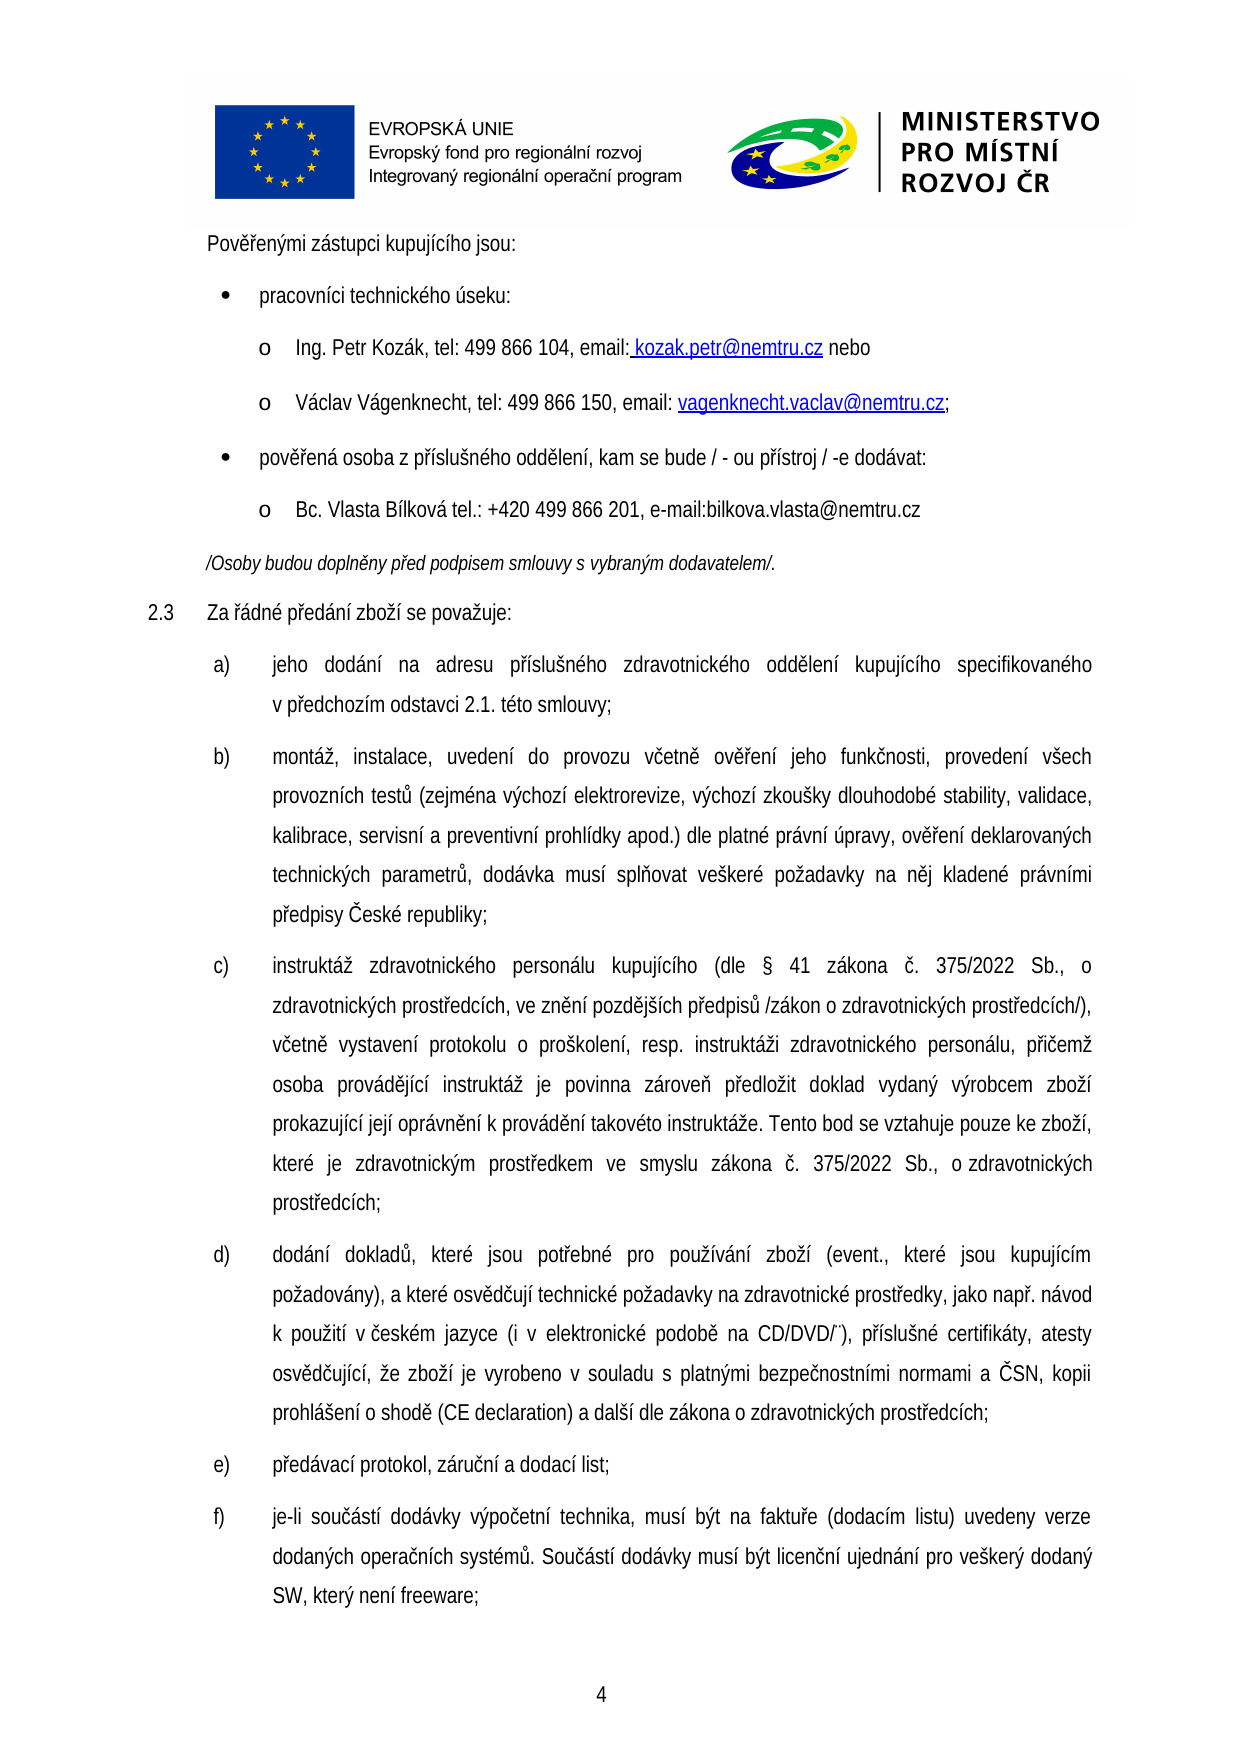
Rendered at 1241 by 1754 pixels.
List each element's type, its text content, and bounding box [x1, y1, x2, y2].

list Za řádné předání zboží se považuje: [148, 599, 1092, 626]
list jeho dodání na adresu příslušného zdravotnického oddělení kupujícího specifikovaného v předchozím odstavci 2.1. této smlouvy; [213, 651, 1092, 717]
list dodání dokladů, které jsou potřebné pro používání zboží (event., které jsou kupujícím požadovány), a které osvědčují technické požadavky na zdravotnické prostředky, jako např. návod k použití v českém jazyce (i v elektronické podobě na CD/DVD/¨), příslušné certifikáty, atesty osvědčující, že zboží je vyrobeno v souladu s platnými bezpečnostními normami a ČSN, kopii prohlášení o shodě (CE declaration) a další dle zákona o zdravotnických prostředcích; [213, 1241, 1092, 1426]
list montáž, instalace, uvedení do provozu včetně ověření jeho funkčnosti, provedení všech provozních testů (zejména výchozí elektrorevize, výchozí zkoušky dlouhodobé stability, validace, kalibrace, servisní a preventivní prohlídky apod.) dle platné právní úpravy, ověření deklarovaných technických parametrů, dodávka musí splňovat veškeré požadavky na něj kladené právními předpisy České republiky; [213, 743, 1092, 927]
list Bc. Vlasta Bílková tel.: +420 499 866 201, e-mail:bilkova.vlasta@nemtru.cz [258, 496, 1092, 524]
list pověřená osoba z příslušného oddělení, kam se bude / - ou přístroj / -e dodávat: [222, 444, 1092, 470]
text Pověřenými zástupci kupujícího jsou: [207, 230, 1092, 256]
list je-li součástí dodávky výpočetní technika, musí být na faktuře (dodacím listu) uvedeny verze dodaných operačních systémů. Součástí dodávky musí být licenční ujednání pro veškerý dodaný SW, který není freeware; [213, 1503, 1092, 1608]
list pracovníci technického úseku: [222, 282, 1092, 308]
list instruktáž zdravotnického personálu kupujícího (dle § 41 zákona č. 375/2022 Sb., o zdravotnických prostředcích, ve znění pozdějších předpisů /zákon o zdravotnických prostředcích/), včetně vystavení protokolu o proškolení, resp. instruktáži zdravotnického personálu, přičemž osoba provádějící instruktáž je povinna zároveň předložit doklad vydaný výrobcem zboží prokazující její oprávnění k provádění takovéto instruktáže. Tento bod se vztahuje pouze ke zboží, které je zdravotnickým prostředkem ve smyslu zákona č. 375/2022 Sb., o zdravotnických prostředcích; [213, 952, 1092, 1216]
list Ing. Petr Kozák, tel: 499 866 104, email: kozak.petr@nemtru.cz nebo [258, 334, 1092, 362]
list předávací protokol, záruční a dodací list; [213, 1451, 1092, 1478]
list Václav Vágenknecht, tel: 499 866 150, email: vagenknecht.vaclav@nemtru.cz; [258, 389, 1092, 417]
picture [184, 73, 1130, 230]
text /Osoby budou doplněny před podpisem smlouvy s vybraným dodavatelem/. [206, 551, 1092, 575]
